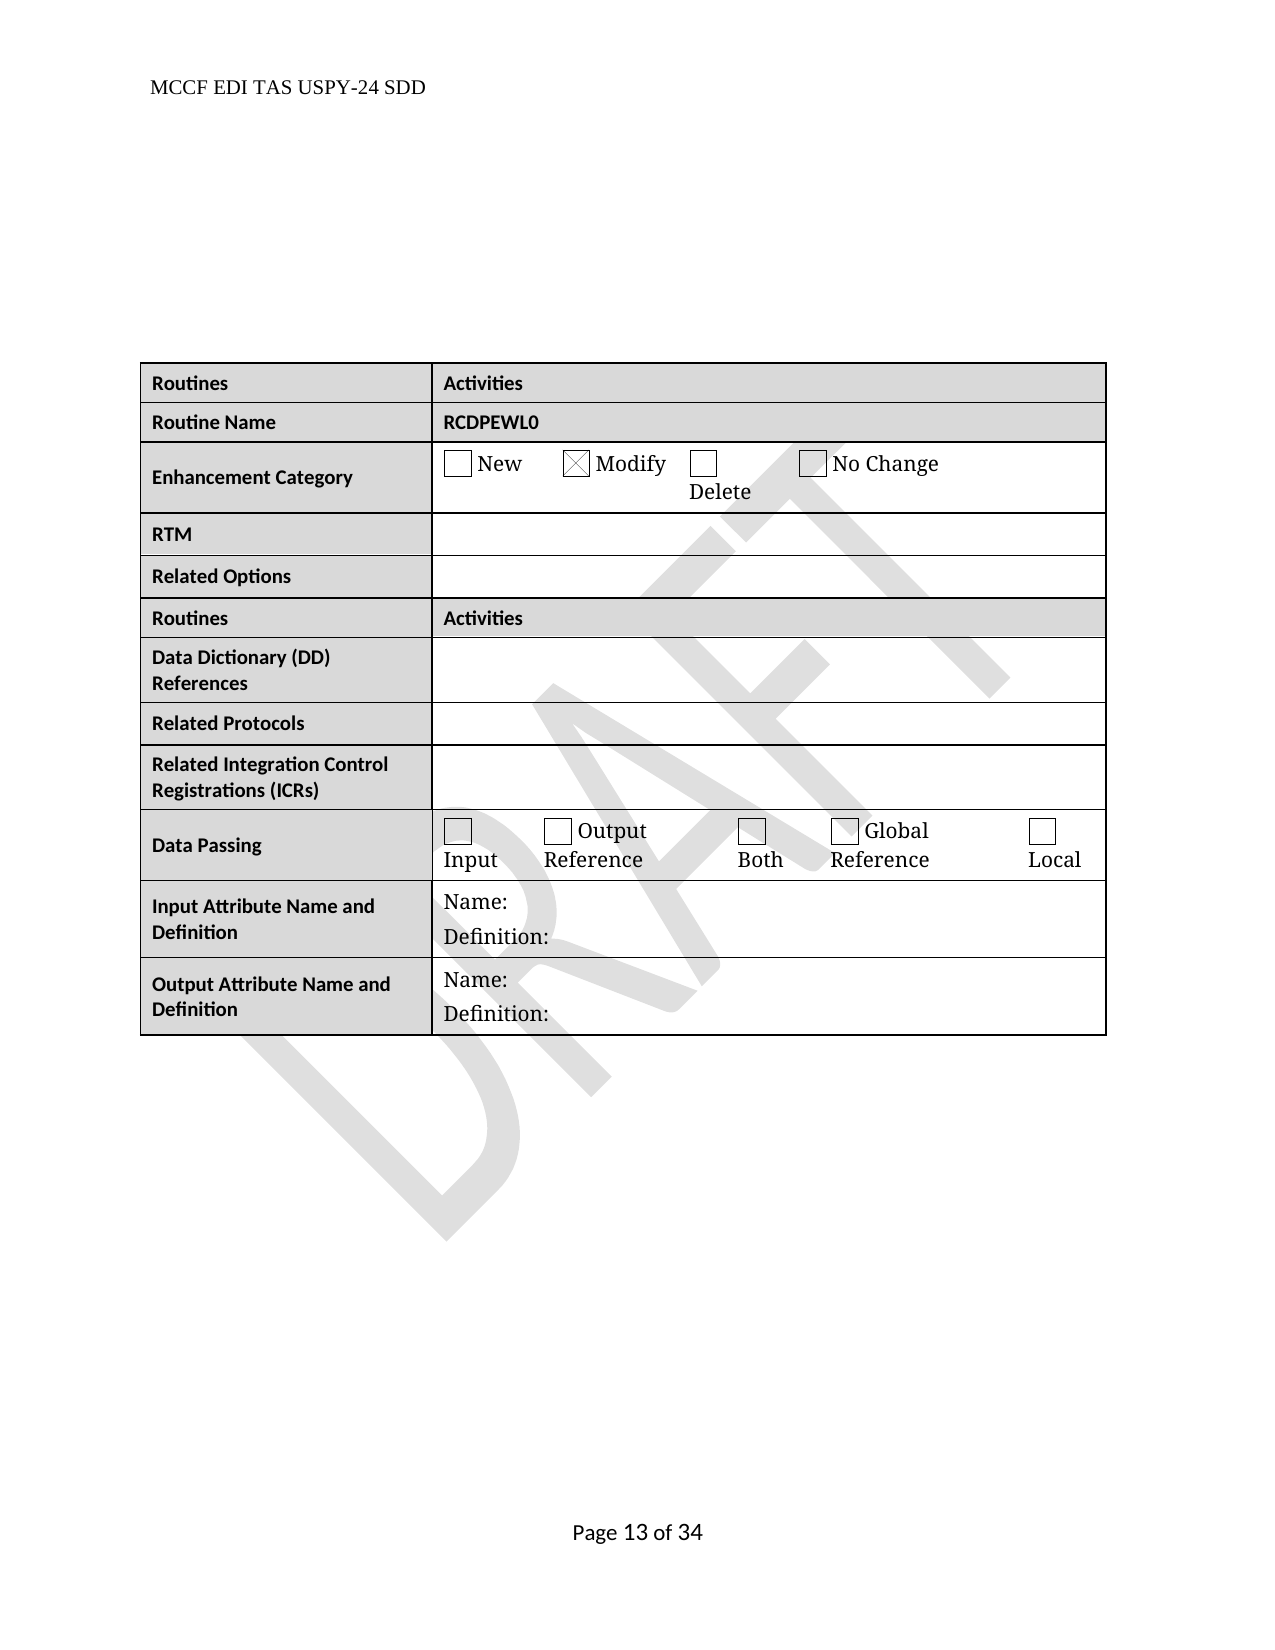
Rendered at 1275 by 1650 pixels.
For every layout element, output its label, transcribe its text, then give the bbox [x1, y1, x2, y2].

table_cell Name: Definition: [433, 881, 1105, 957]
table_cell Routines [141, 599, 431, 636]
table_cell Name: Definition: [433, 958, 1105, 1034]
table_cell Local [1017, 810, 1105, 880]
table_cell Input Attribute Name and Definition [141, 881, 431, 957]
table_header Activities [433, 364, 1105, 402]
table_cell [433, 556, 1105, 597]
table_header Routines [141, 364, 431, 402]
table_cell Enhancement Category [141, 443, 431, 512]
table_cell Related Integration Control Registrations (ICRs) [141, 746, 431, 809]
table_cell Data Dictionary (DD) References [141, 638, 431, 701]
table_cell New [433, 443, 550, 512]
table_cell Modify [550, 443, 678, 512]
table_cell Both [726, 810, 819, 880]
table_cell [433, 746, 1105, 809]
table_cell RTM [141, 514, 431, 554]
table_cell Routine Name [141, 403, 431, 441]
table_cell Activities [433, 599, 1105, 636]
table_cell Input [433, 810, 532, 880]
table_cell RCDPEWL0 [433, 403, 1105, 441]
table_cell Related Protocols [141, 703, 431, 744]
table_cell [433, 514, 1105, 554]
table_cell No Change [787, 443, 1105, 512]
table_cell Output Reference [532, 810, 726, 880]
table_cell Global Reference [819, 810, 1017, 880]
table_cell [433, 638, 1105, 701]
table_cell Output Attribute Name and Definition [141, 958, 431, 1034]
table_cell Delete [678, 443, 787, 512]
table_cell Data Passing [141, 810, 432, 880]
table_cell [433, 703, 1105, 744]
table_cell Related Options [141, 556, 431, 597]
